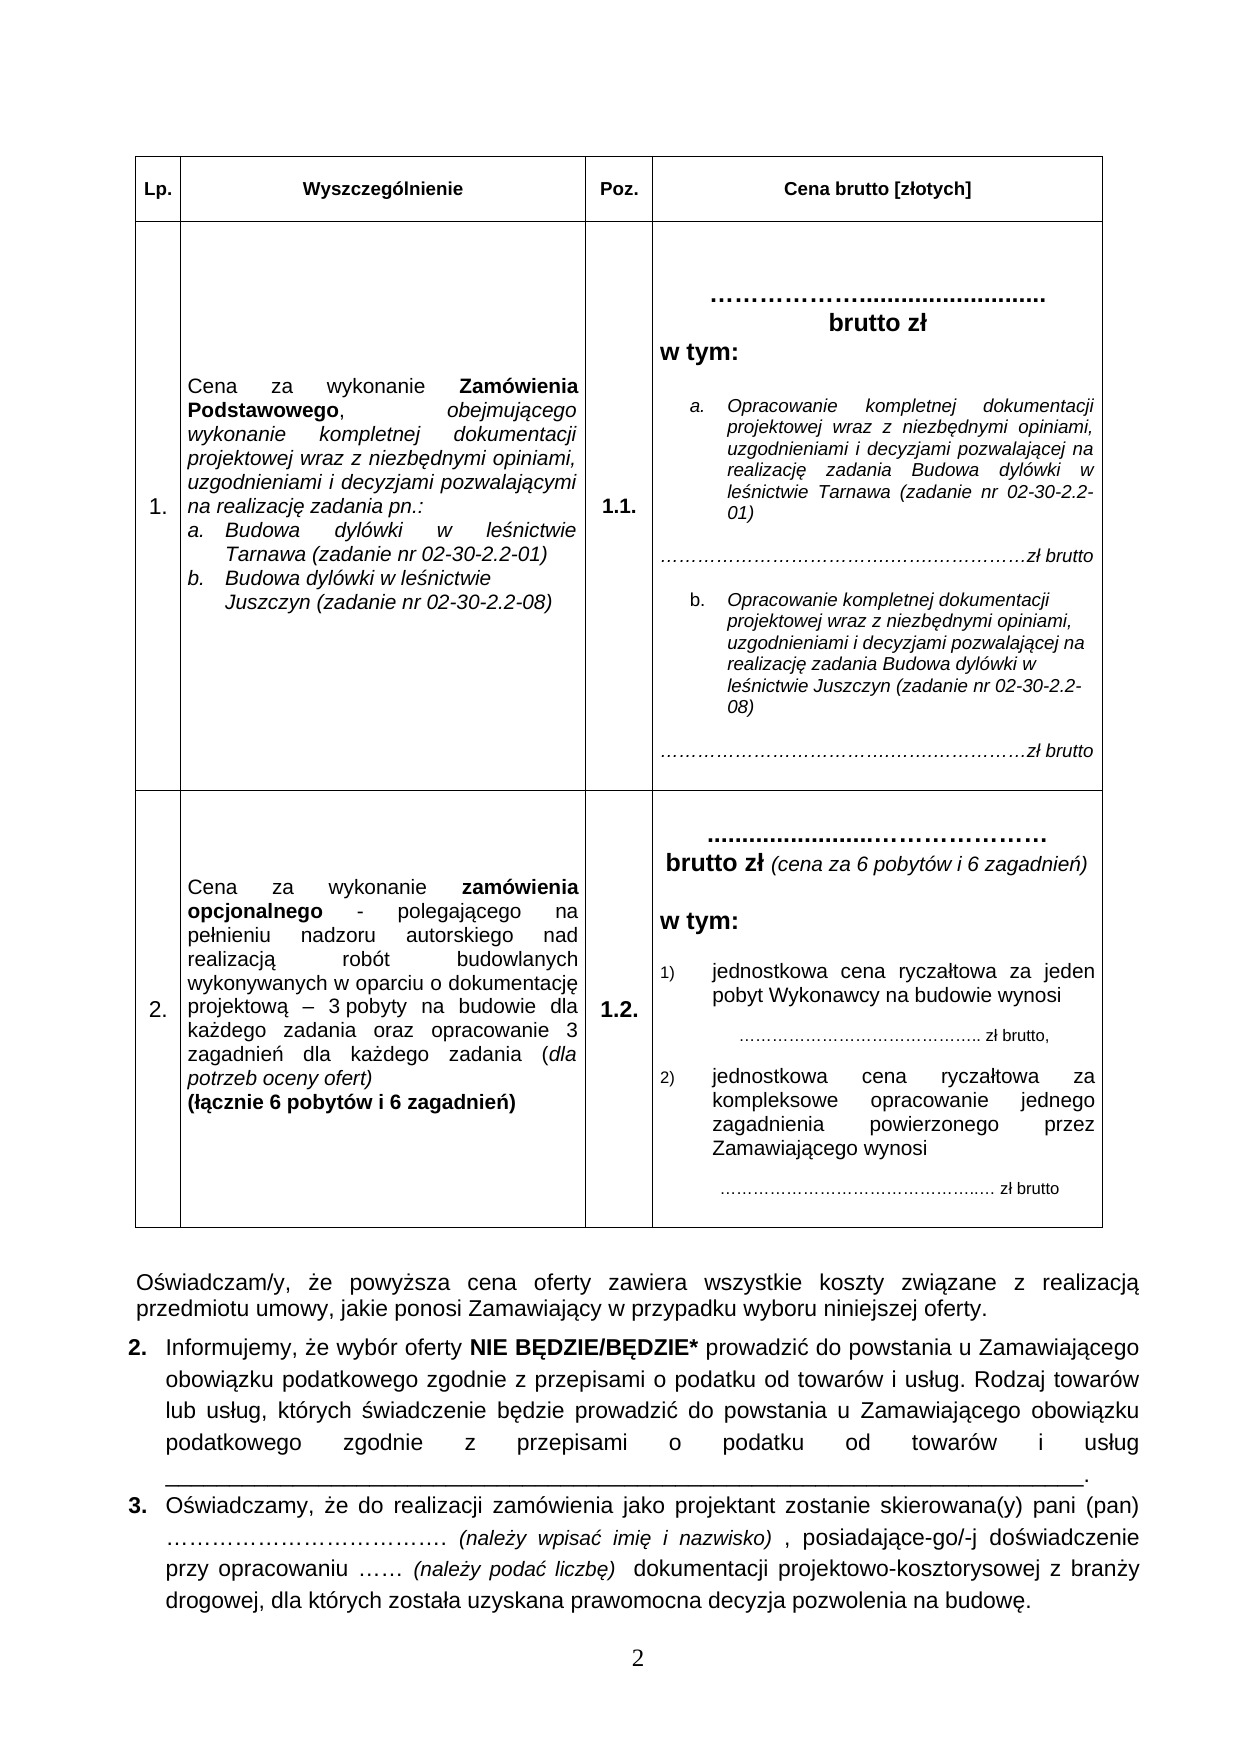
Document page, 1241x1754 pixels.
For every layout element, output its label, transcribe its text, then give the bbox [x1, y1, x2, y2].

table_cell 1.1. [586, 222, 652, 790]
list Informujemy, że wybór oferty NIE BĘDZIE/BĘDZIE* prowadzić do powstania u Zamawiającego obowiązku podatkowego zgodnie z przepisami o podatku od towarów i usług. Rodzaj towarów lub usług, których świadczenie będzie prowadzić do powstania u Zamawiającego obowiązku podatkowego zgodnie z przepisami o podatku od towarów i usług ________________________________________________________________________. [128, 1334, 1140, 1487]
table_cell ........................………………… brutto zł (cena za 6 pobytów i 6 zagadnień) w tym: jednostkowa cena ryczałtowa za jeden pobyt Wykonawcy na budowie wynosi …………………………………….. zł brutto, jednostkowa cena ryczałtowa za kompleksowe opracowanie jednego zagadnienia powierzonego przez Zamawiającego wynosi ………………………………………..… zł brutto [653, 791, 1102, 1227]
table_header Wyszczególnienie [181, 157, 585, 221]
table_cell 2. [136, 791, 180, 1227]
table_header Poz. [586, 157, 652, 221]
text Oświadczam/y, że powyższa cena oferty zawiera wszystkie koszty związane z realizacją przedmiotu umowy, jakie ponosi Zamawiający w przypadku wyboru niniejszej oferty. [136, 1269, 1140, 1322]
list Oświadczamy, że do realizacji zamówienia jako projektant zostanie skierowana(y) pani (pan) ………………………………. (należy wpisać imię i nazwisko) , posiadające-go/-j doświadczenie przy opracowaniu …… (należy podać liczbę) dokumentacji projektowo-kosztorysowej z branży drogowej, dla których została uzyskana prawomocna decyzja pozwolenia na budowę. [128, 1492, 1140, 1613]
table_cell Cena za wykonanie Zamówienia Podstawowego, obejmującego wykonanie kompletnej dokumentacji projektowej wraz z niezbędnymi opiniami, uzgodnieniami i decyzjami pozwalającymi na realizację zadania pn.: Budowa dylówki w leśnictwie Tarnawa (zadanie nr 02-30-2.2-01) Budowa dylówki w leśnictwie Juszczyn (zadanie nr 02-30-2.2-08) [181, 222, 585, 790]
table_header Cena brutto [złotych] [653, 157, 1102, 221]
table_header Lp. [136, 157, 180, 221]
table_cell ………………........................... brutto zł w tym: Opracowanie kompletnej dokumentacji projektowej wraz z niezbędnymi opiniami, uzgodnieniami i decyzjami pozwalającej na realizację zadania Budowa dylówki w leśnictwie Tarnawa (zadanie nr 02-30-2.2-01) ……………………………….…….……………zł brutto Opracowanie kompletnej dokumentacji projektowej wraz z niezbędnymi opiniami, uzgodnieniami i decyzjami pozwalającej na realizację zadania Budowa dylówki w leśnictwie Juszczyn (zadanie nr 02-30-2.2-08) ……………………………….…….……………zł brutto [653, 222, 1102, 790]
table_cell Cena za wykonanie zamówienia opcjonalnego - polegającego na pełnieniu nadzoru autorskiego nad realizacją robót budowlanych wykonywanych w oparciu o dokumentację projektową – 3 pobyty na budowie dla każdego zadania oraz opracowanie 3 zagadnień dla każdego zadania (dla potrzeb oceny ofert) (łącznie 6 pobytów i 6 zagadnień) [181, 791, 585, 1227]
table_cell 1. [136, 222, 180, 790]
table_cell 1.2. [586, 791, 652, 1227]
